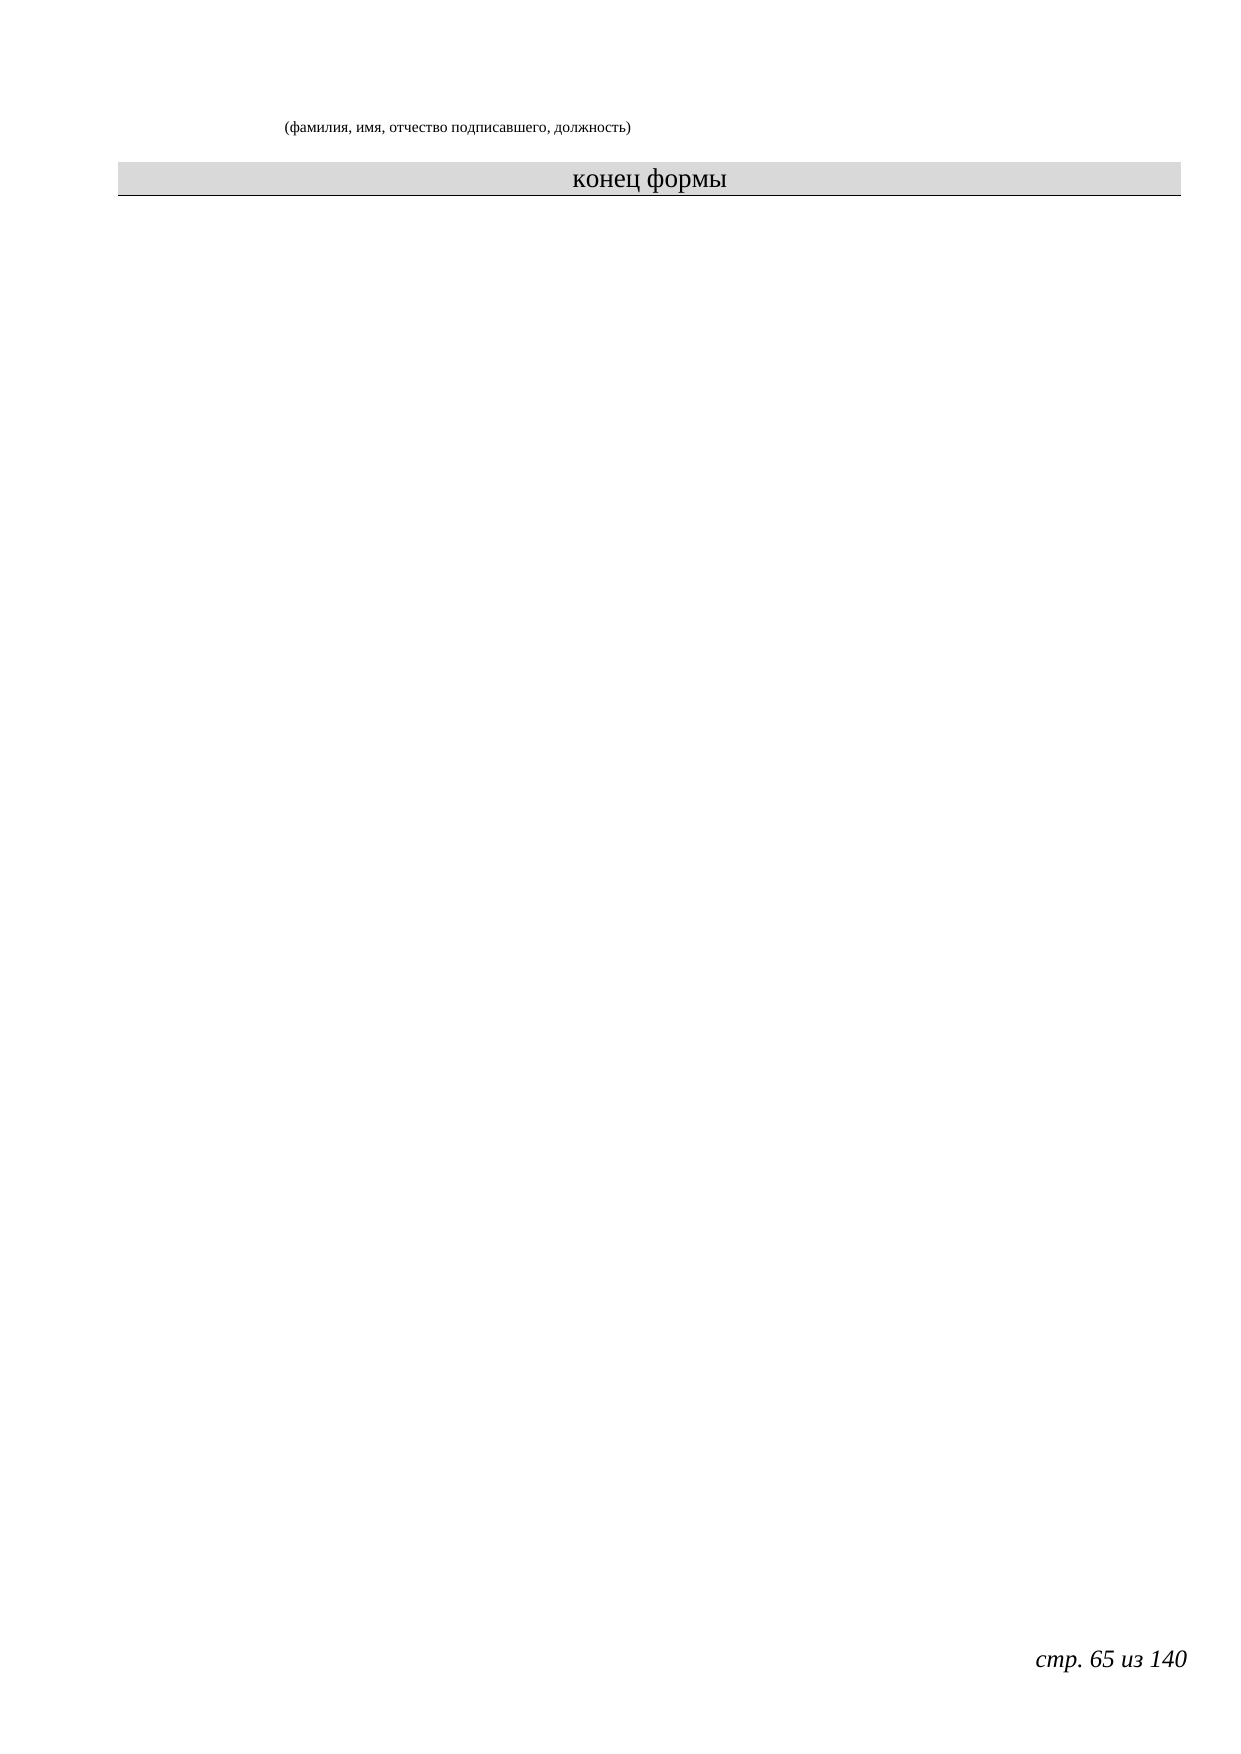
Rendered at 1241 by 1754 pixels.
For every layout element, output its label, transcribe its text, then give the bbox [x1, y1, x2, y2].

text конец формы [118, 162, 1181, 195]
text (фамилия, имя, отчество подписавшего, должность) [118, 118, 797, 149]
